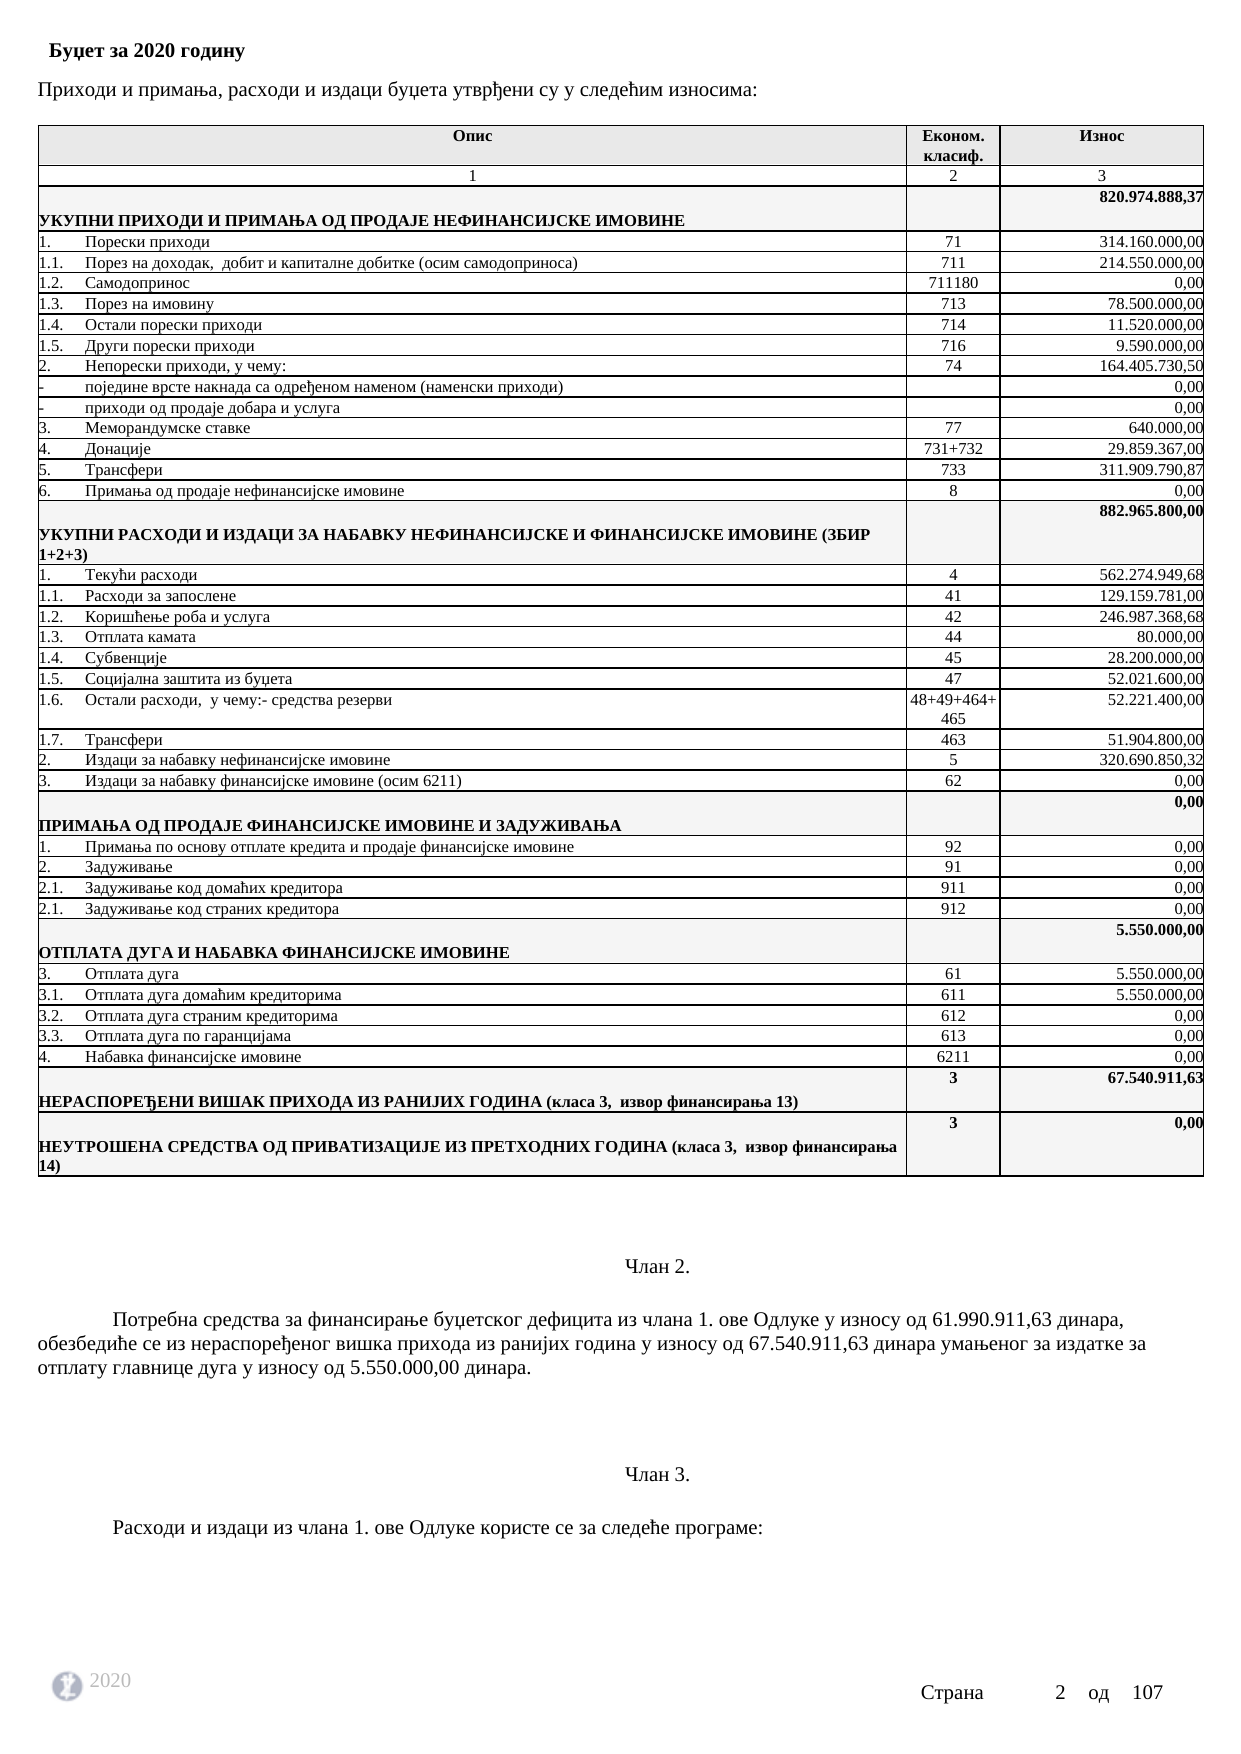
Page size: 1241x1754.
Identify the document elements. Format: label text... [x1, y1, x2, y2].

table_cell Издаци за набавку финансијске имовине (осим 6211) [85, 771, 906, 790]
table_cell - [39, 398, 85, 417]
table_cell 3 [1001, 166, 1203, 185]
table_cell 2 [907, 166, 999, 185]
table_cell 44 [907, 627, 999, 646]
table_cell 9.590.000,00 [1001, 335, 1203, 354]
table_cell 5. [39, 460, 85, 479]
table_cell 91 [907, 857, 999, 876]
table_cell 129.159.781,00 [1001, 586, 1203, 605]
table_cell 4. [39, 1047, 85, 1066]
table_cell 164.405.730,50 [1001, 356, 1203, 375]
table_cell 714 [907, 315, 999, 334]
table_cell приходи од продаје добара и услуга [85, 398, 906, 417]
table_cell 67.540.911,63 [1001, 1068, 1203, 1111]
table_cell 640.000,00 [1001, 418, 1203, 437]
table_cell 0,00 [1001, 1047, 1203, 1066]
table_cell 0,00 [1001, 792, 1203, 835]
table_cell 311.909.790,87 [1001, 460, 1203, 479]
table_cell Задуживање [85, 857, 906, 876]
table_cell 0,00 [1001, 1113, 1203, 1175]
table_cell 3 [907, 1068, 999, 1111]
table_cell 45 [907, 648, 999, 667]
table_cell 1.6. [39, 690, 85, 728]
table_cell [907, 919, 999, 962]
table_cell 0,00 [1001, 857, 1203, 876]
table_cell 0,00 [1001, 1026, 1203, 1045]
table_cell 41 [907, 586, 999, 605]
table_cell 911 [907, 878, 999, 897]
table_cell 1.2. [39, 273, 85, 292]
table_cell 52.021.600,00 [1001, 669, 1203, 688]
table_cell - [39, 377, 85, 396]
table_cell 463 [907, 730, 999, 748]
table_cell 29.859.367,00 [1001, 439, 1203, 458]
table_cell 78.500.000,00 [1001, 294, 1203, 313]
table_cell 1.5. [39, 669, 85, 688]
table_cell ПРИМАЊА ОД ПРОДАЈЕ ФИНАНСИЈСКЕ ИМОВИНЕ И ЗАДУЖИВАЊА [39, 792, 906, 835]
table_cell 51.904.800,00 [1001, 730, 1203, 748]
table_cell Текући расходи [85, 565, 906, 584]
table_cell 1. [39, 836, 85, 856]
table_cell 912 [907, 899, 999, 918]
table_cell 8 [907, 481, 999, 499]
table_cell 3.1. [39, 985, 85, 1004]
table_cell Субвенције [85, 648, 906, 667]
table_cell 1.2. [39, 607, 85, 626]
table_cell Меморандумске ставке [85, 418, 906, 437]
table_cell [907, 792, 999, 835]
table_cell 80.000,00 [1001, 627, 1203, 646]
text Члан 3. [37, 1462, 1203, 1486]
table_cell Отплата дуга [85, 964, 906, 983]
table_cell Набавка финансијске имовине [85, 1047, 906, 1066]
picture [48, 1668, 87, 1706]
table_cell Расходи за запослене [85, 586, 906, 605]
table_cell Отплата камата [85, 627, 906, 646]
table_cell [907, 501, 999, 563]
table_cell Задуживање код домаћих кредитора [85, 878, 906, 897]
table_cell 6211 [907, 1047, 999, 1066]
table_cell 711 [907, 252, 999, 272]
table_cell 5.550.000,00 [1001, 964, 1203, 983]
table_cell Други порески приходи [85, 335, 906, 354]
table_cell 320.690.850,32 [1001, 750, 1203, 769]
table_cell Задуживање код страних кредитора [85, 899, 906, 918]
table_cell Порез на доходак, добит и капиталне добитке (осим самодоприноса) [85, 252, 906, 272]
text Приходи и примања, расходи и издаци буџета утврђени су у следећим износима: [37, 77, 1203, 101]
table_cell 61 [907, 964, 999, 983]
table_cell 4 [907, 565, 999, 584]
table_cell 0,00 [1001, 836, 1203, 856]
table_cell Трансфери [85, 730, 906, 748]
table_cell 42 [907, 607, 999, 626]
table_cell 0,00 [1001, 878, 1203, 897]
table_cell Коришћење роба и услуга [85, 607, 906, 626]
table_cell 1.4. [39, 648, 85, 667]
table_cell 3.3. [39, 1026, 85, 1045]
table_cell 4. [39, 439, 85, 458]
table_cell 1. [39, 565, 85, 584]
table_cell 1. [39, 232, 85, 251]
table_cell 0,00 [1001, 1006, 1203, 1025]
table_cell 28.200.000,00 [1001, 648, 1203, 667]
table_cell 2. [39, 356, 85, 375]
table_cell 0,00 [1001, 899, 1203, 918]
table_cell 1.1. [39, 252, 85, 272]
table_cell 0,00 [1001, 481, 1203, 499]
table_cell НЕРАСПОРЕЂЕНИ ВИШАК ПРИХОДА ИЗ РАНИЈИХ ГОДИНА (класа 3, извор финансирања 13) [39, 1068, 906, 1111]
table_cell 716 [907, 335, 999, 354]
table_cell УКУПНИ ПРИХОДИ И ПРИМАЊА ОД ПРОДАЈЕ НЕФИНАНСИЈСКЕ ИМОВИНЕ [39, 187, 906, 230]
table_cell Отплата дуга страним кредиторима [85, 1006, 906, 1025]
table_cell 3. [39, 964, 85, 983]
table_cell 0,00 [1001, 273, 1203, 292]
table_cell 74 [907, 356, 999, 375]
table_cell 6. [39, 481, 85, 499]
text Расходи и издаци из члана 1. ове Одлуке користе се за следеће програме: [37, 1515, 1203, 1539]
text Члан 2. [37, 1254, 1203, 1278]
table_cell 733 [907, 460, 999, 479]
table_cell 0,00 [1001, 377, 1203, 396]
table_header Опис [39, 126, 906, 164]
table_cell 1.5. [39, 335, 85, 354]
table_cell Социјална заштита из буџета [85, 669, 906, 688]
table_cell 1.3. [39, 627, 85, 646]
table_cell 1.3. [39, 294, 85, 313]
table_cell 5 [907, 750, 999, 769]
table_cell [907, 187, 999, 230]
table_cell 71 [907, 232, 999, 251]
table_cell 77 [907, 418, 999, 437]
table_cell Порез на имовину [85, 294, 906, 313]
table_cell 62 [907, 771, 999, 790]
table_cell 214.550.000,00 [1001, 252, 1203, 272]
table_cell Самодопринос [85, 273, 906, 292]
table_cell 5.550.000,00 [1001, 919, 1203, 962]
table_cell 3 [907, 1113, 999, 1175]
table_cell 11.520.000,00 [1001, 315, 1203, 334]
table_cell Отплата дуга домаћим кредиторима [85, 985, 906, 1004]
table_cell 1.4. [39, 315, 85, 334]
table_cell [907, 398, 999, 417]
table_cell Остали порески приходи [85, 315, 906, 334]
table_cell поједине врсте накнада са одређеном наменом (наменски приходи) [85, 377, 906, 396]
table_cell Остали расходи, у чему:- средства резерви [85, 690, 906, 728]
table_cell 3.2. [39, 1006, 85, 1025]
table_cell Непорески приходи, у чему: [85, 356, 906, 375]
table_cell 562.274.949,68 [1001, 565, 1203, 584]
table_cell 820.974.888,37 [1001, 187, 1203, 230]
table_cell 1.1. [39, 586, 85, 605]
table_cell НЕУТРОШЕНА СРЕДСТВА ОД ПРИВАТИЗАЦИЈЕ ИЗ ПРЕТХОДНИХ ГОДИНА (класа 3, извор финансирања 14) [39, 1113, 906, 1175]
table_cell Порески приходи [85, 232, 906, 251]
table_header Износ [1001, 126, 1203, 164]
table_cell Примања од продаје нефинансијске имовине [85, 481, 906, 499]
table_cell 711180 [907, 273, 999, 292]
table_cell Издаци за набавку нефинансијске имовине [85, 750, 906, 769]
table_cell Примања по основу отплате кредита и продаје финансијске имовине [85, 836, 906, 856]
table_cell 2. [39, 857, 85, 876]
table_cell 611 [907, 985, 999, 1004]
table_cell 882.965.800,00 [1001, 501, 1203, 563]
table_cell 1.7. [39, 730, 85, 748]
table_cell 1 [39, 166, 906, 185]
table_cell 3. [39, 771, 85, 790]
table_cell УКУПНИ РАСХОДИ И ИЗДАЦИ ЗА НАБАВКУ НЕФИНАНСИЈСКЕ И ФИНАНСИЈСКЕ ИМОВИНЕ (ЗБИР 1+2+3) [39, 501, 906, 563]
table_cell 47 [907, 669, 999, 688]
table_cell 2. [39, 750, 85, 769]
table_cell Отплата дуга по гаранцијама [85, 1026, 906, 1045]
table_cell 3. [39, 418, 85, 437]
text Потребна средства за финансирање буџетског дефицита из члана 1. ове Одлуке у износу од 61.990.911,63 динара, обезбедиће се из нераспоређеног вишка прихода из ранијих година у износу од 67.540.911,63 динара умањеног за издатке за отплату главнице дуга у износу од 5.550.000,00 динара. [37, 1307, 1203, 1379]
table_cell 713 [907, 294, 999, 313]
table_cell 0,00 [1001, 398, 1203, 417]
table_cell [907, 377, 999, 396]
table_cell 731+732 [907, 439, 999, 458]
table_cell ОТПЛАТА ДУГА И НАБАВКА ФИНАНСИЈСКЕ ИМОВИНЕ [39, 919, 906, 962]
table_cell 0,00 [1001, 771, 1203, 790]
table_cell 48+49+464+465 [907, 690, 999, 728]
table_cell 314.160.000,00 [1001, 232, 1203, 251]
table_cell 2.1. [39, 878, 85, 897]
table_cell 612 [907, 1006, 999, 1025]
table_cell 2.1. [39, 899, 85, 918]
table_header Економ. класиф. [907, 126, 999, 164]
table_cell 613 [907, 1026, 999, 1045]
table_cell 5.550.000,00 [1001, 985, 1203, 1004]
table_cell Донације [85, 439, 906, 458]
table_cell 52.221.400,00 [1001, 690, 1203, 728]
table_cell 92 [907, 836, 999, 856]
table_cell Трансфери [85, 460, 906, 479]
table_cell 246.987.368,68 [1001, 607, 1203, 626]
